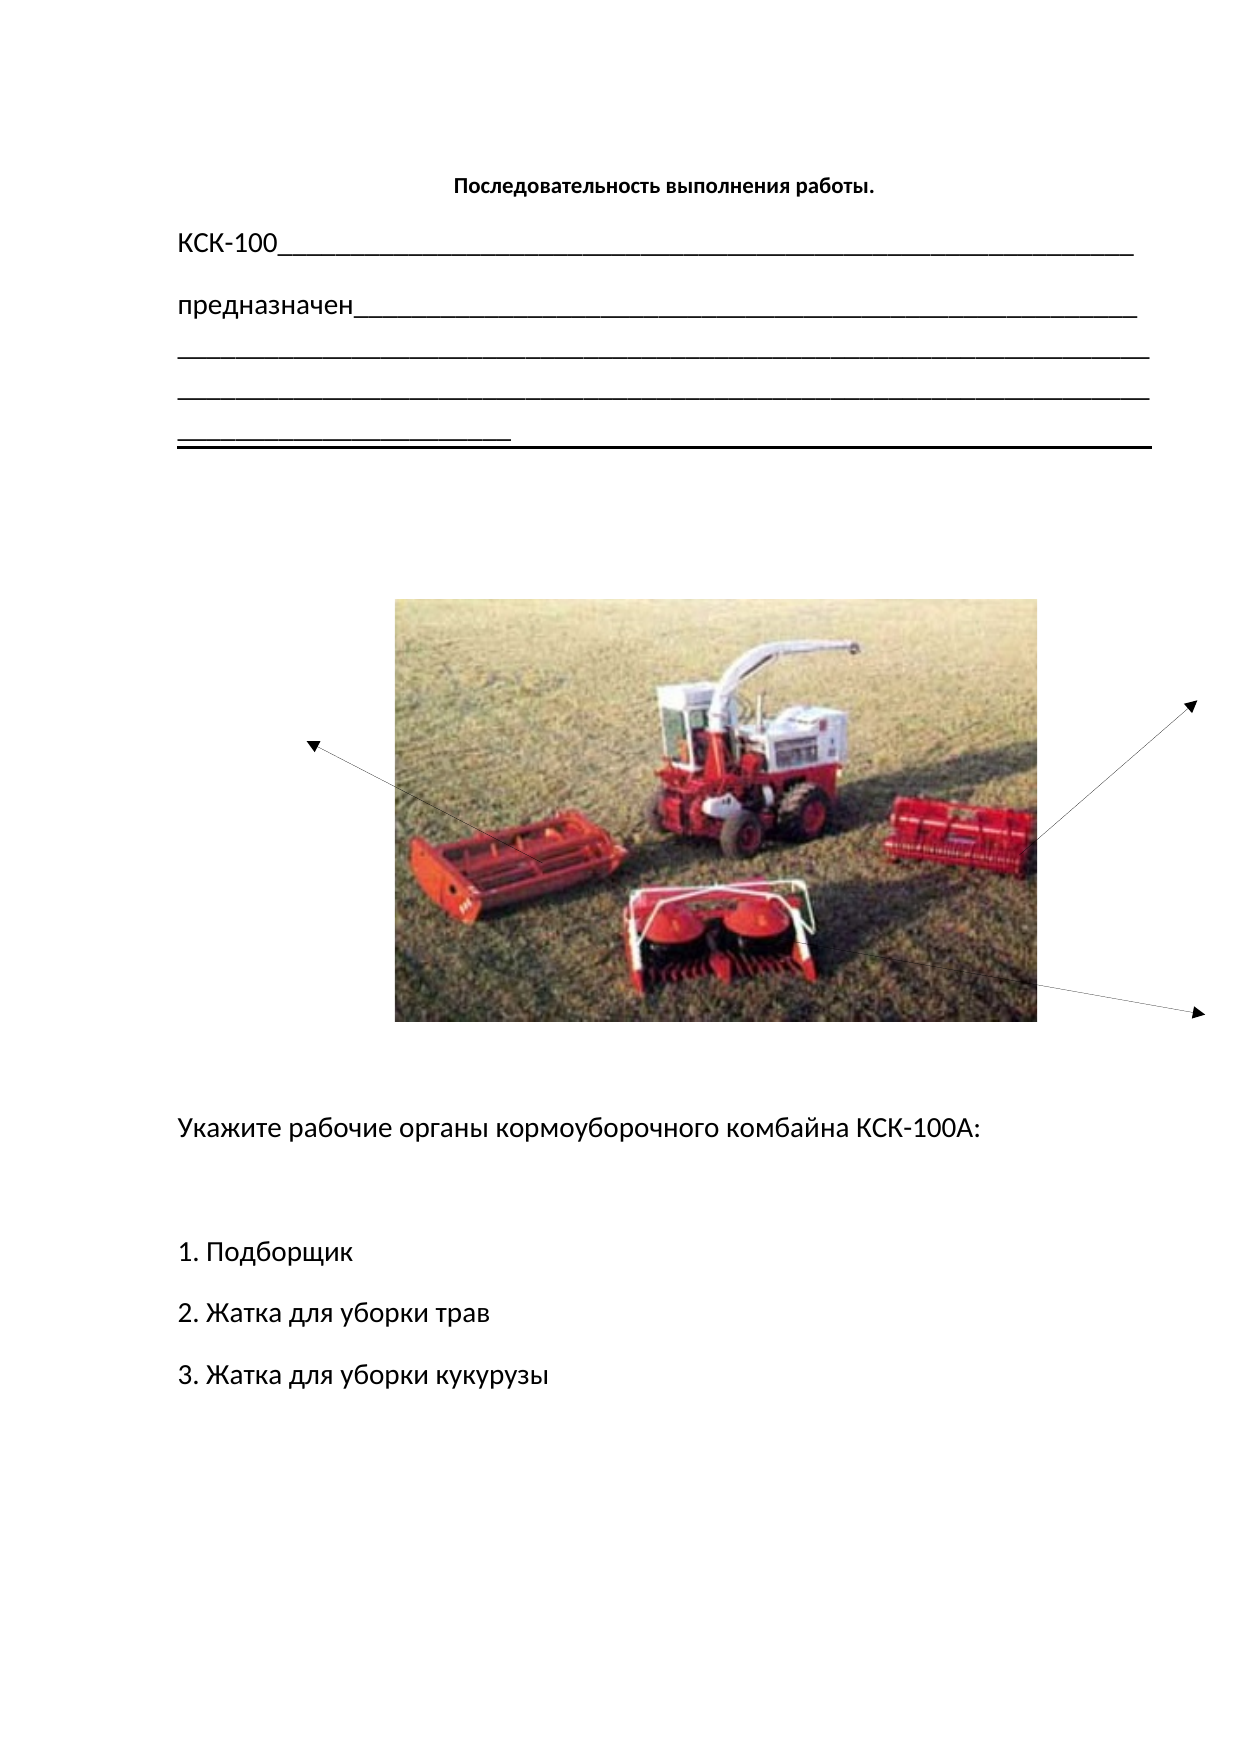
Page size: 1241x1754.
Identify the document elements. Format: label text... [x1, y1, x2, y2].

text 2. Жатка для уборки трав [177, 1294, 1152, 1330]
text Последовательность выполнения работы. [177, 171, 1152, 199]
picture [394, 599, 1038, 1022]
text Укажите рабочие органы кормоуборочного комбайна КСК-100А: [177, 1109, 1152, 1145]
text КСК-100___________________________________________________________ [177, 224, 1152, 260]
text 1. Подборщик [177, 1233, 1152, 1268]
text 3. Жатка для уборки кукурузы [177, 1356, 1152, 1392]
text предназначен___________________________________________________________________________________________________________________________________________________________________________________________________________________ [177, 286, 1152, 446]
